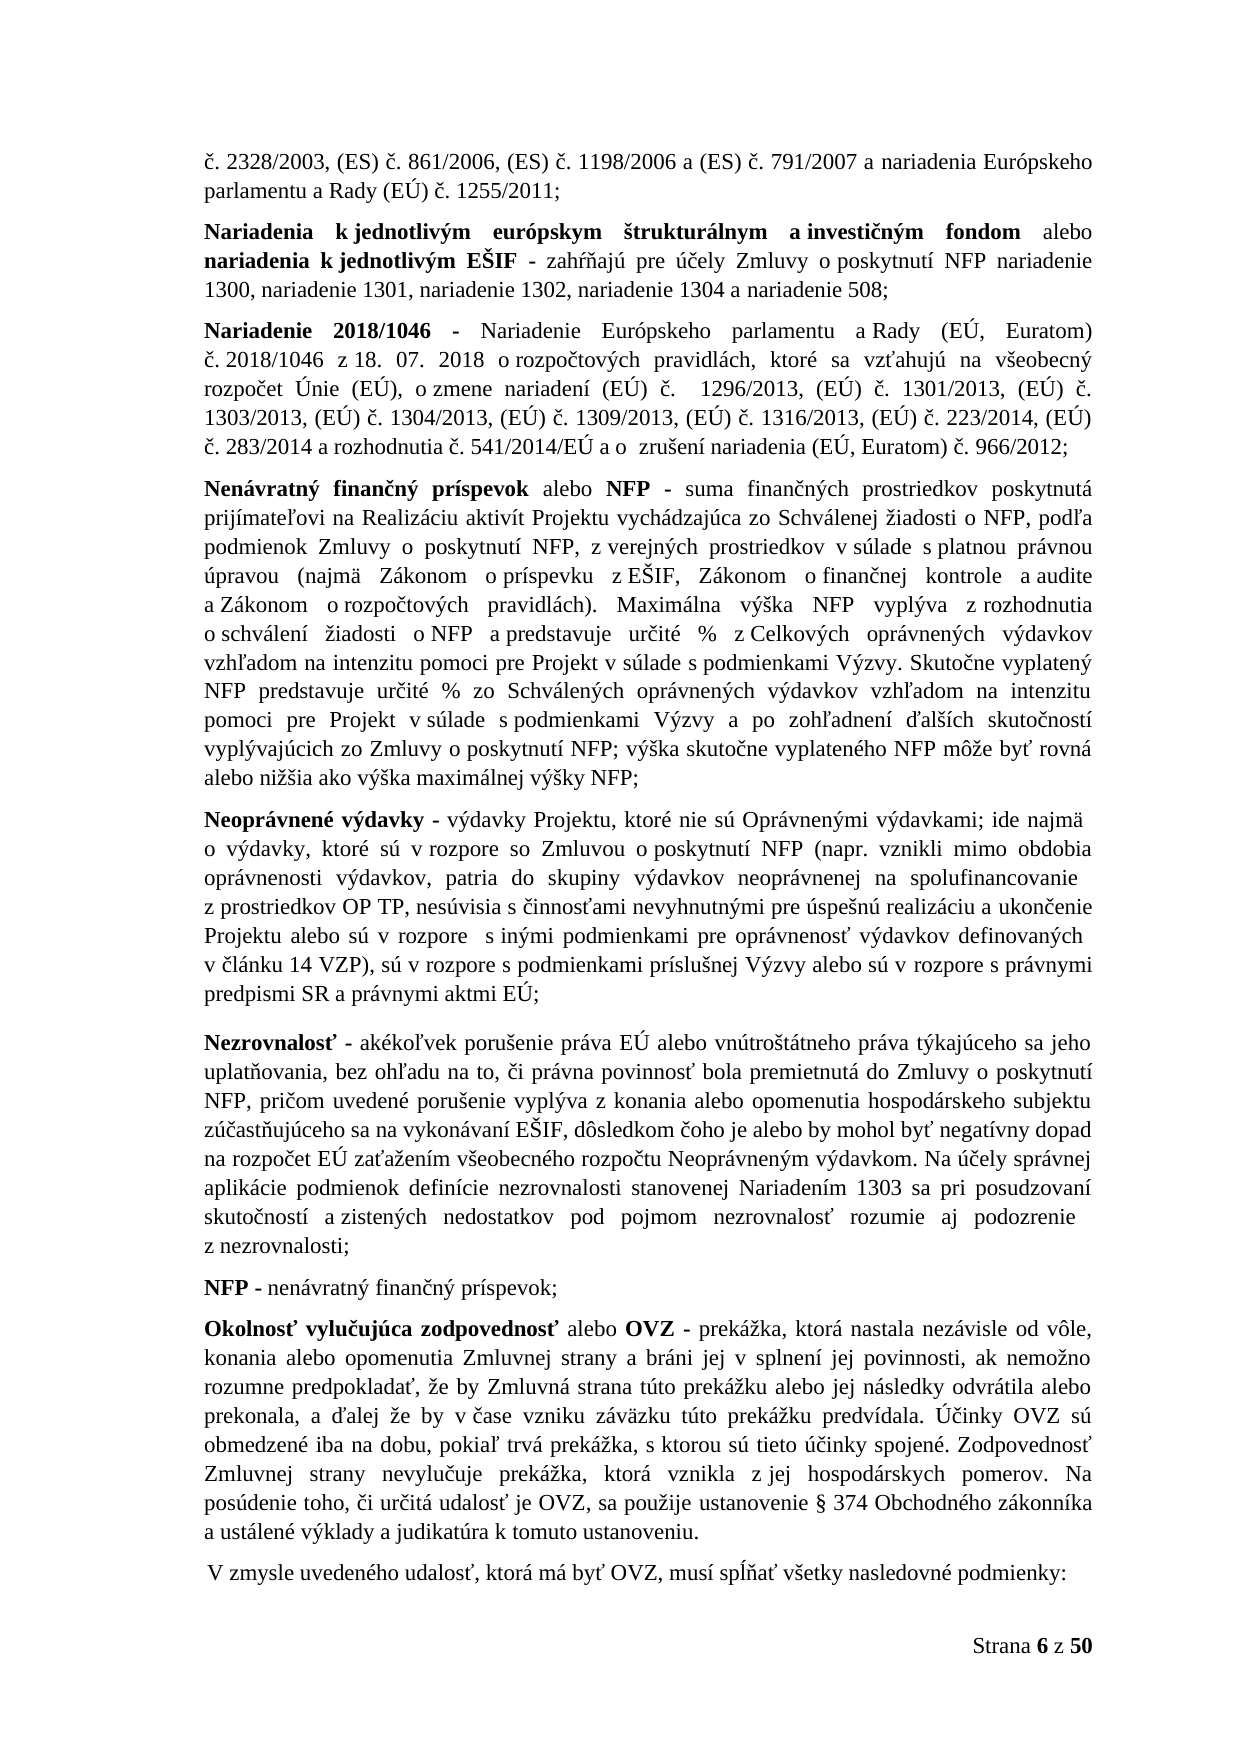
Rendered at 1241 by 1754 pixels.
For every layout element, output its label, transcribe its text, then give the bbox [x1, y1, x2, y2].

list Nariadenie 2018/1046 - Nariadenie Európskeho parlamentu a Rady (EÚ, Euratom) č. 2018/1046 z 18. 07. 2018 o rozpočtových pravidlách, ktoré sa vzťahujú na všeobecný rozpočet Únie (EÚ), o zmene nariadení (EÚ) č. 1296/2013, (EÚ) č. 1301/2013, (EÚ) č. 1303/2013, (EÚ) č. 1304/2013, (EÚ) č. 1309/2013, (EÚ) č. 1316/2013, (EÚ) č. 223/2014, (EÚ) č. 283/2014 a rozhodnutia č. 541/2014/EÚ a o zrušení nariadenia (EÚ, Euratom) č. 966/2012; [204, 317, 1092, 460]
list Nenávratný finančný príspevok alebo NFP - suma finančných prostriedkov poskytnutá prijímateľovi na Realizáciu aktivít Projektu vychádzajúca zo Schválenej žiadosti o NFP, podľa podmienok Zmluvy o poskytnutí NFP, z verejných prostriedkov v súlade s platnou právnou úpravou (najmä Zákonom o príspevku z EŠIF, Zákonom o finančnej kontrole a audite a Zákonom o rozpočtových pravidlách). Maximálna výška NFP vyplýva z rozhodnutia o schválení žiadosti o NFP a predstavuje určité % z Celkových oprávnených výdavkov vzhľadom na intenzitu pomoci pre Projekt v súlade s podmienkami Výzvy. Skutočne vyplatený NFP predstavuje určité % zo Schválených oprávnených výdavkov vzhľadom na intenzitu pomoci pre Projekt v súlade s podmienkami Výzvy a po zohľadnení ďalších skutočností vyplývajúcich zo Zmluvy o poskytnutí NFP; výška skutočne vyplateného NFP môže byť rovná alebo nižšia ako výška maximálnej výšky NFP; [204, 475, 1092, 791]
text Nariadenia k jednotlivým európskym štrukturálnym a investičným fondom alebo nariadenia k jednotlivým EŠIF - zahŕňajú pre účely Zmluvy o poskytnutí NFP nariadenie 1300, nariadenie 1301, nariadenie 1302, nariadenie 1304 a nariadenie 508; [204, 218, 1092, 302]
text Neoprávnené výdavky - výdavky Projektu, ktoré nie sú Oprávnenými výdavkami; ide najmä o výdavky, ktoré sú v rozpore so Zmluvou o poskytnutí NFP (napr. vznikli mimo obdobia oprávnenosti výdavkov, patria do skupiny výdavkov neoprávnenej na spolufinancovanie z prostriedkov OP TP, nesúvisia s činnosťami nevyhnutnými pre úspešnú realizáciu a ukončenie Projektu alebo sú v rozpore s inými podmienkami pre oprávnenosť výdavkov definovaných v článku 14 VZP), sú v rozpore s podmienkami príslušnej Výzvy alebo sú v rozpore s právnymi predpismi SR a právnymi aktmi EÚ; [204, 806, 1092, 1006]
list NFP - nenávratný finančný príspevok; [204, 1273, 1092, 1300]
list Nezrovnalosť - akékoľvek porušenie práva EÚ alebo vnútroštátneho práva týkajúceho sa jeho uplatňovania, bez ohľadu na to, či právna povinnosť bola premietnutá do Zmluvy o poskytnutí NFP, pričom uvedené porušenie vyplýva z konania alebo opomenutia hospodárskeho subjektu zúčastňujúceho sa na vykonávaní EŠIF, dôsledkom čoho je alebo by mohol byť negatívny dopad na rozpočet EÚ zaťažením všeobecného rozpočtu Neoprávneným výdavkom. Na účely správnej aplikácie podmienok definície nezrovnalosti stanovenej Nariadením 1303 sa pri posudzovaní skutočností a zistených nedostatkov pod pojmom nezrovnalosť rozumie aj podozrenie z nezrovnalosti; [204, 1029, 1092, 1258]
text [204, 148, 1092, 203]
text V zmysle uvedeného udalosť, ktorá má byť OVZ, musí spĺňať všetky nasledovné podmienky: [207, 1559, 1092, 1586]
text Okolnosť vylučujúca zodpovednosť alebo OVZ - prekážka, ktorá nastala nezávisle od vôle, konania alebo opomenutia Zmluvnej strany a bráni jej v splnení jej povinnosti, ak nemožno rozumne predpokladať, že by Zmluvná strana túto prekážku alebo jej následky odvrátila alebo prekonala, a ďalej že by v čase vzniku záväzku túto prekážku predvídala. Účinky OVZ sú obmedzené iba na dobu, pokiaľ trvá prekážka, s ktorou sú tieto účinky spojené. Zodpovednosť Zmluvnej strany nevylučuje prekážka, ktorá vznikla z jej hospodárskych pomerov. Na posúdenie toho, či určitá udalosť je OVZ, sa použije ustanovenie § 374 Obchodného zákonníka a ustálené výklady a judikatúra k tomuto ustanoveniu. [204, 1315, 1092, 1544]
